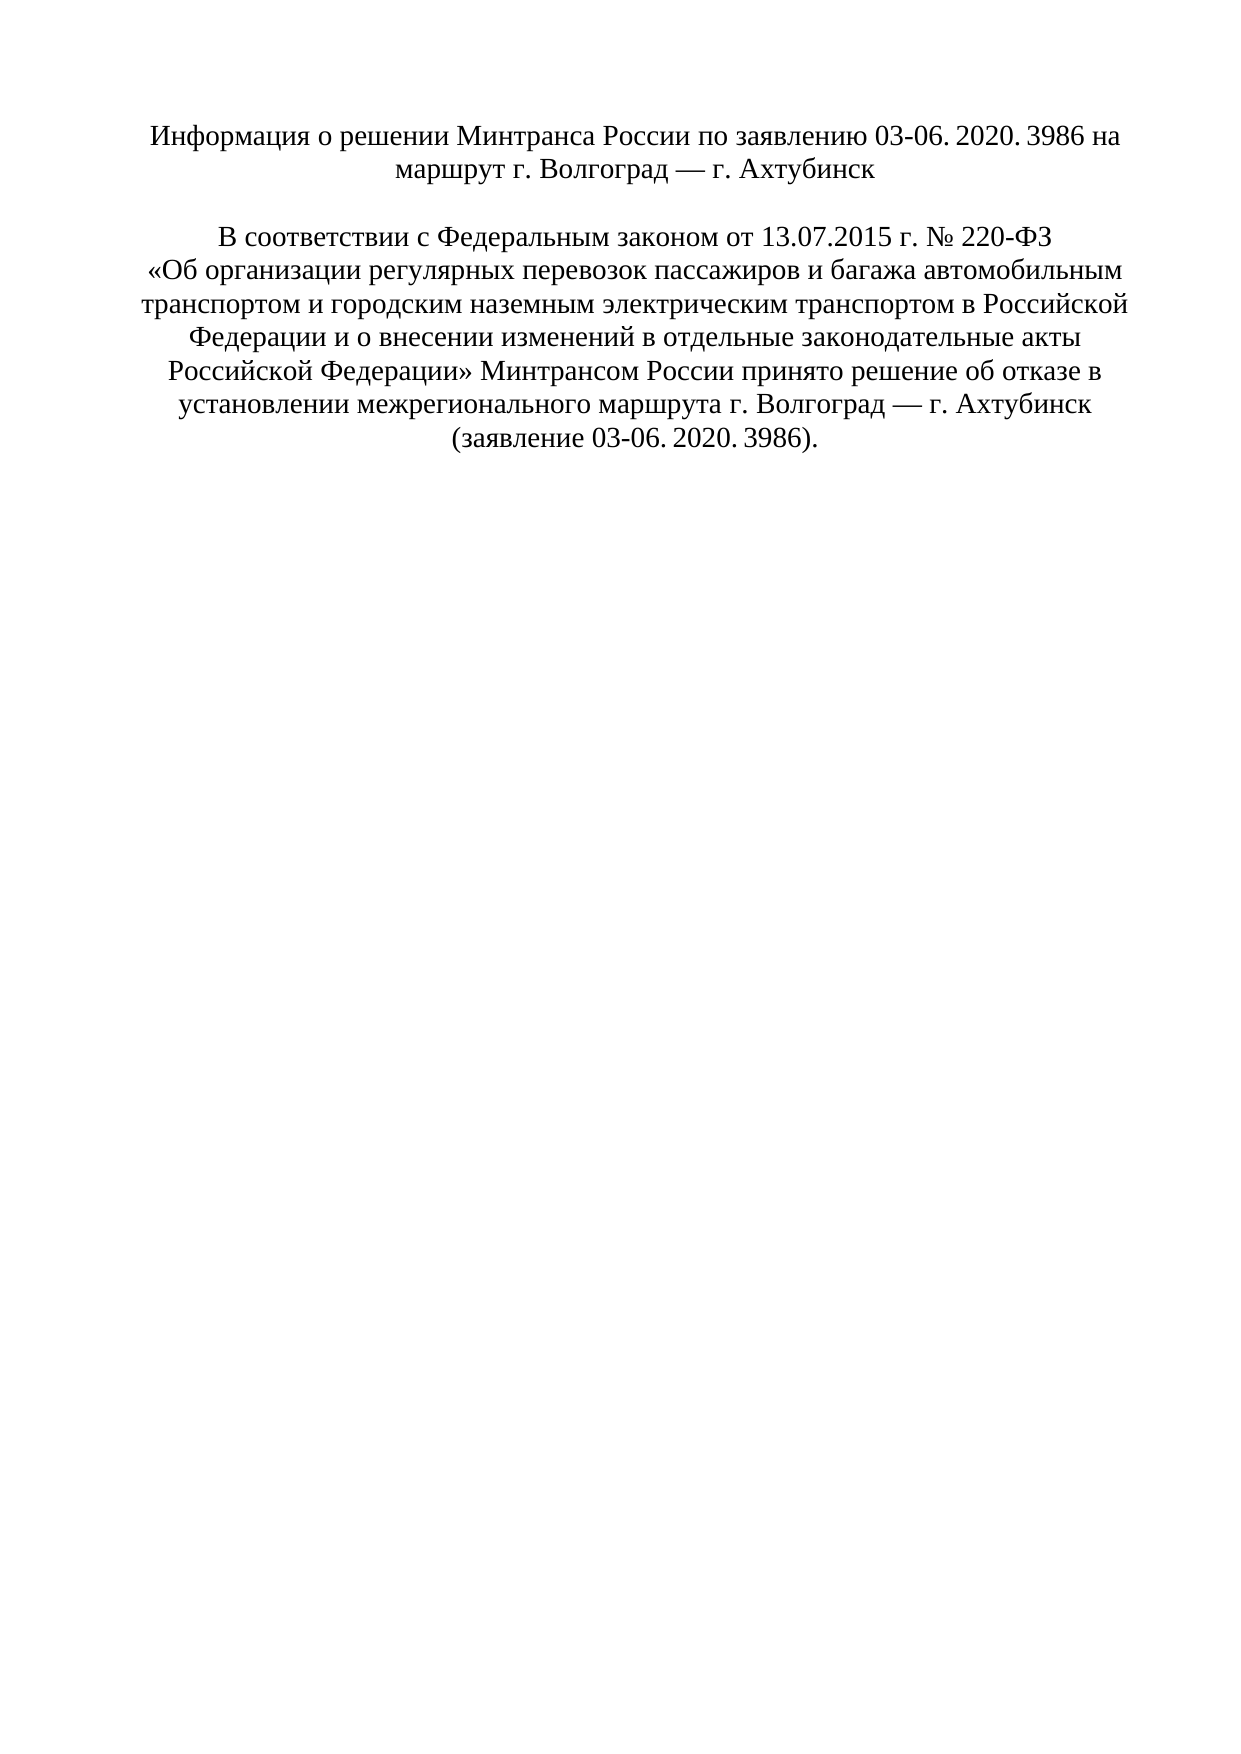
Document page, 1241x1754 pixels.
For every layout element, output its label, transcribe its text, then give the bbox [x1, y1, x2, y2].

text В соответствии с Федеральным законом от 13.07.2015 г. № 220-ФЗ «Об организации регулярных перевозок пассажиров и багажа автомобильным транспортом и городским наземным электрическим транспортом в Российской Федерации и о внесении изменений в отдельные законодательные акты Российской Федерации» Минтрансом России принято решение об отказе в установлении межрегионального маршрута г. Волгоград — г. Ахтубинск (заявление 03-06. 2020. 3986). [118, 219, 1152, 453]
text Информация о решении Минтранса России по заявлению 03-06. 2020. 3986 на маршрут г. Волгоград — г. Ахтубинск [118, 118, 1152, 185]
